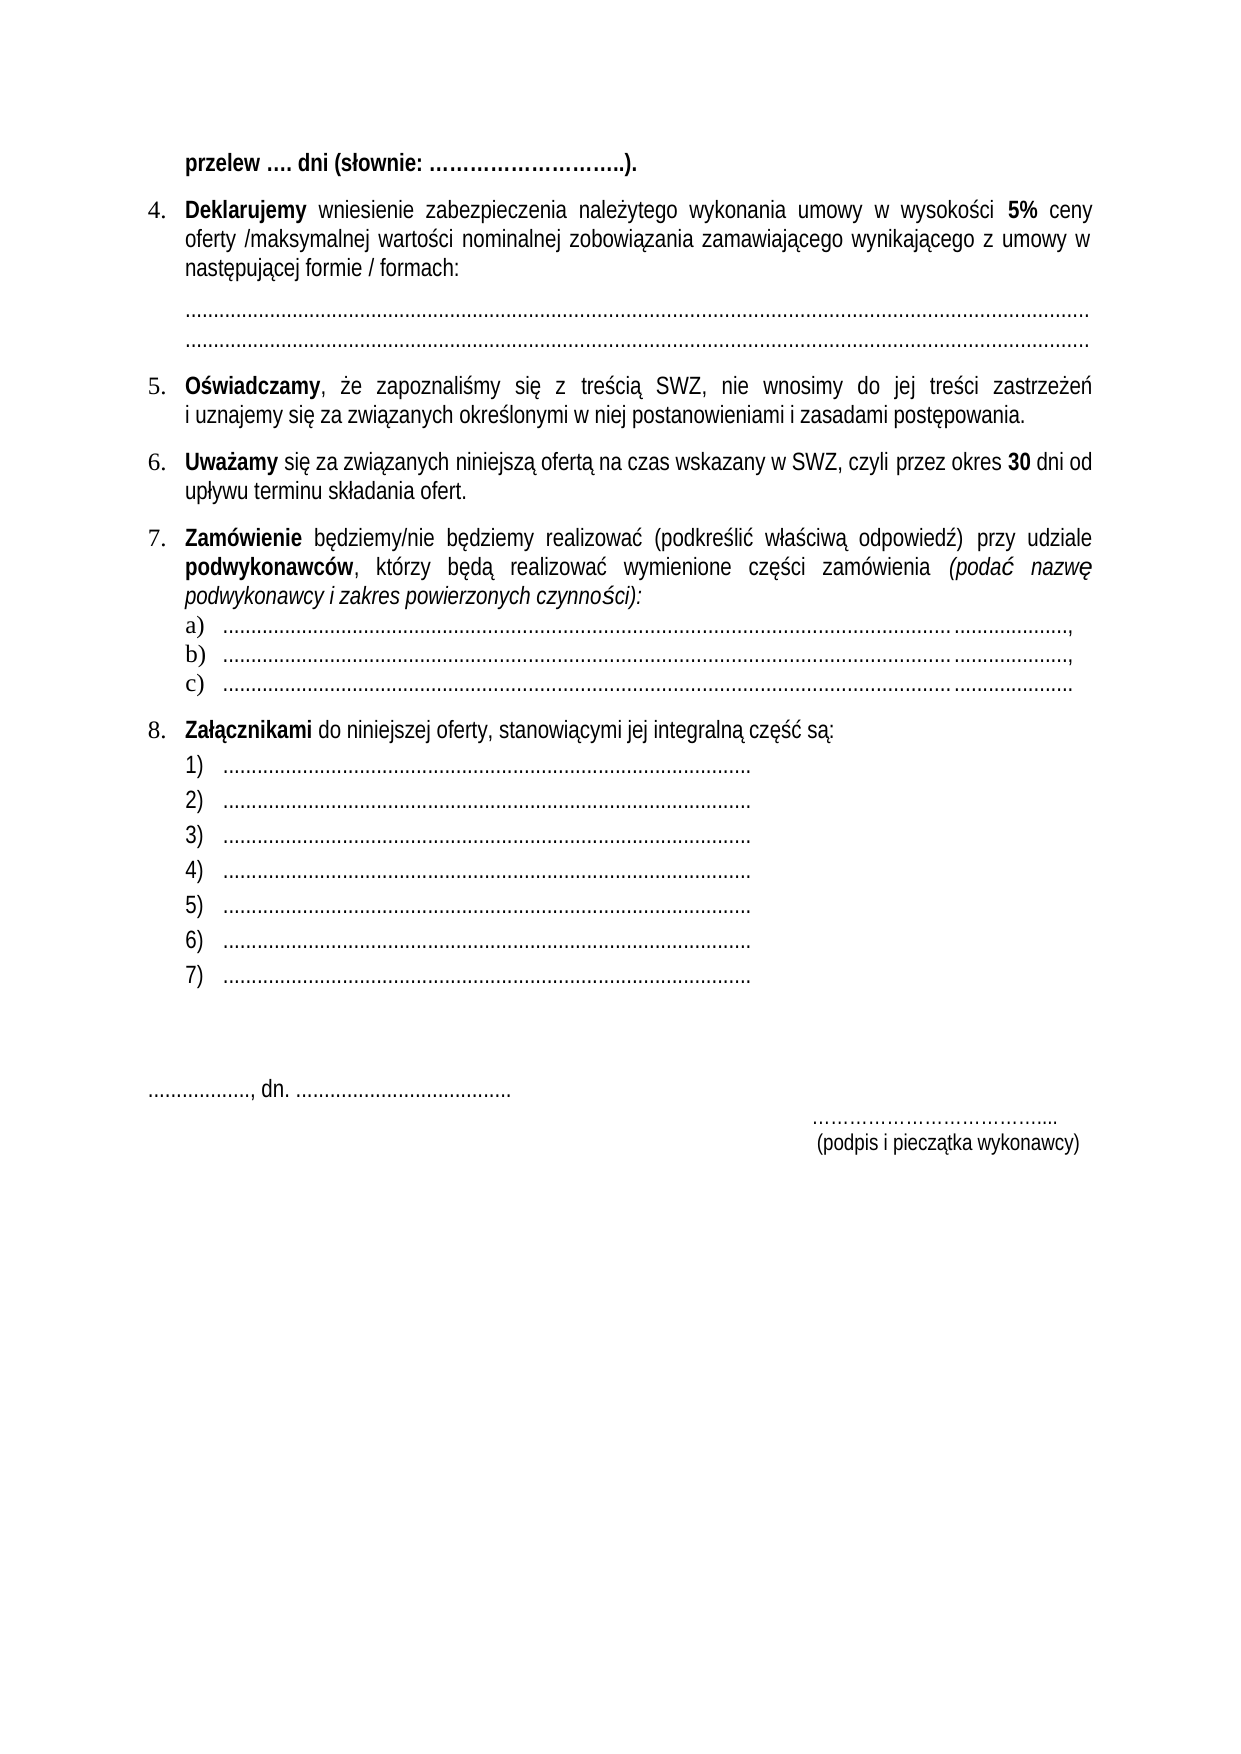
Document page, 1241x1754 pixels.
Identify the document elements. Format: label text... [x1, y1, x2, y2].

list ............................................................................................. [185, 925, 1093, 953]
text przelew …. dni (słownie: ………………………..). [185, 148, 1093, 176]
text .................., dn. ...................................... [148, 1074, 1093, 1103]
list ..................... [185, 667, 1093, 696]
list ...................., [185, 639, 1093, 667]
list ............................................................................................. [185, 785, 1093, 814]
list ............................................................................................. [185, 959, 1093, 988]
list Uważamy się za związanych niniejszą ofertą na czas wskazany w SWZ, czyli przez okres 30 dni od upływu terminu składania ofert. [148, 447, 1093, 505]
list Zamówienie będziemy/nie będziemy realizować (podkreślić właściwą odpowiedź) przy udziale podwykonawców, którzy będą realizować wymienione części zamówienia (podać nazwę podwykonawcy i zakres powierzonych czynności): [148, 523, 1093, 610]
list Oświadczamy, że zapoznaliśmy się z treścią SWZ, nie wnosimy do jej treści zastrzeżeń i uznajemy się za związanych określonymi w niej postanowieniami i zasadami postępowania. [148, 371, 1093, 428]
text (podpis i pieczątka wykonawcy) [738, 1129, 1093, 1156]
list Załącznikami do niniejszej oferty, stanowiącymi jej integralną część są: [148, 715, 1093, 744]
list ...................., [185, 610, 1093, 639]
list ............................................................................................. [185, 855, 1093, 883]
list ............................................................................................. [185, 890, 1093, 918]
text ……………………………….... [811, 1103, 1093, 1129]
list ............................................................................................. [185, 820, 1093, 849]
list ............................................................................................. [185, 750, 1093, 779]
list Deklarujemy wniesienie zabezpieczenia należytego wykonania umowy w wysokości 5% ceny oferty /maksymalnej wartości nominalnej zobowiązania zamawiającego wynikającego z umowy w następującej formie / formach: [148, 195, 1093, 281]
